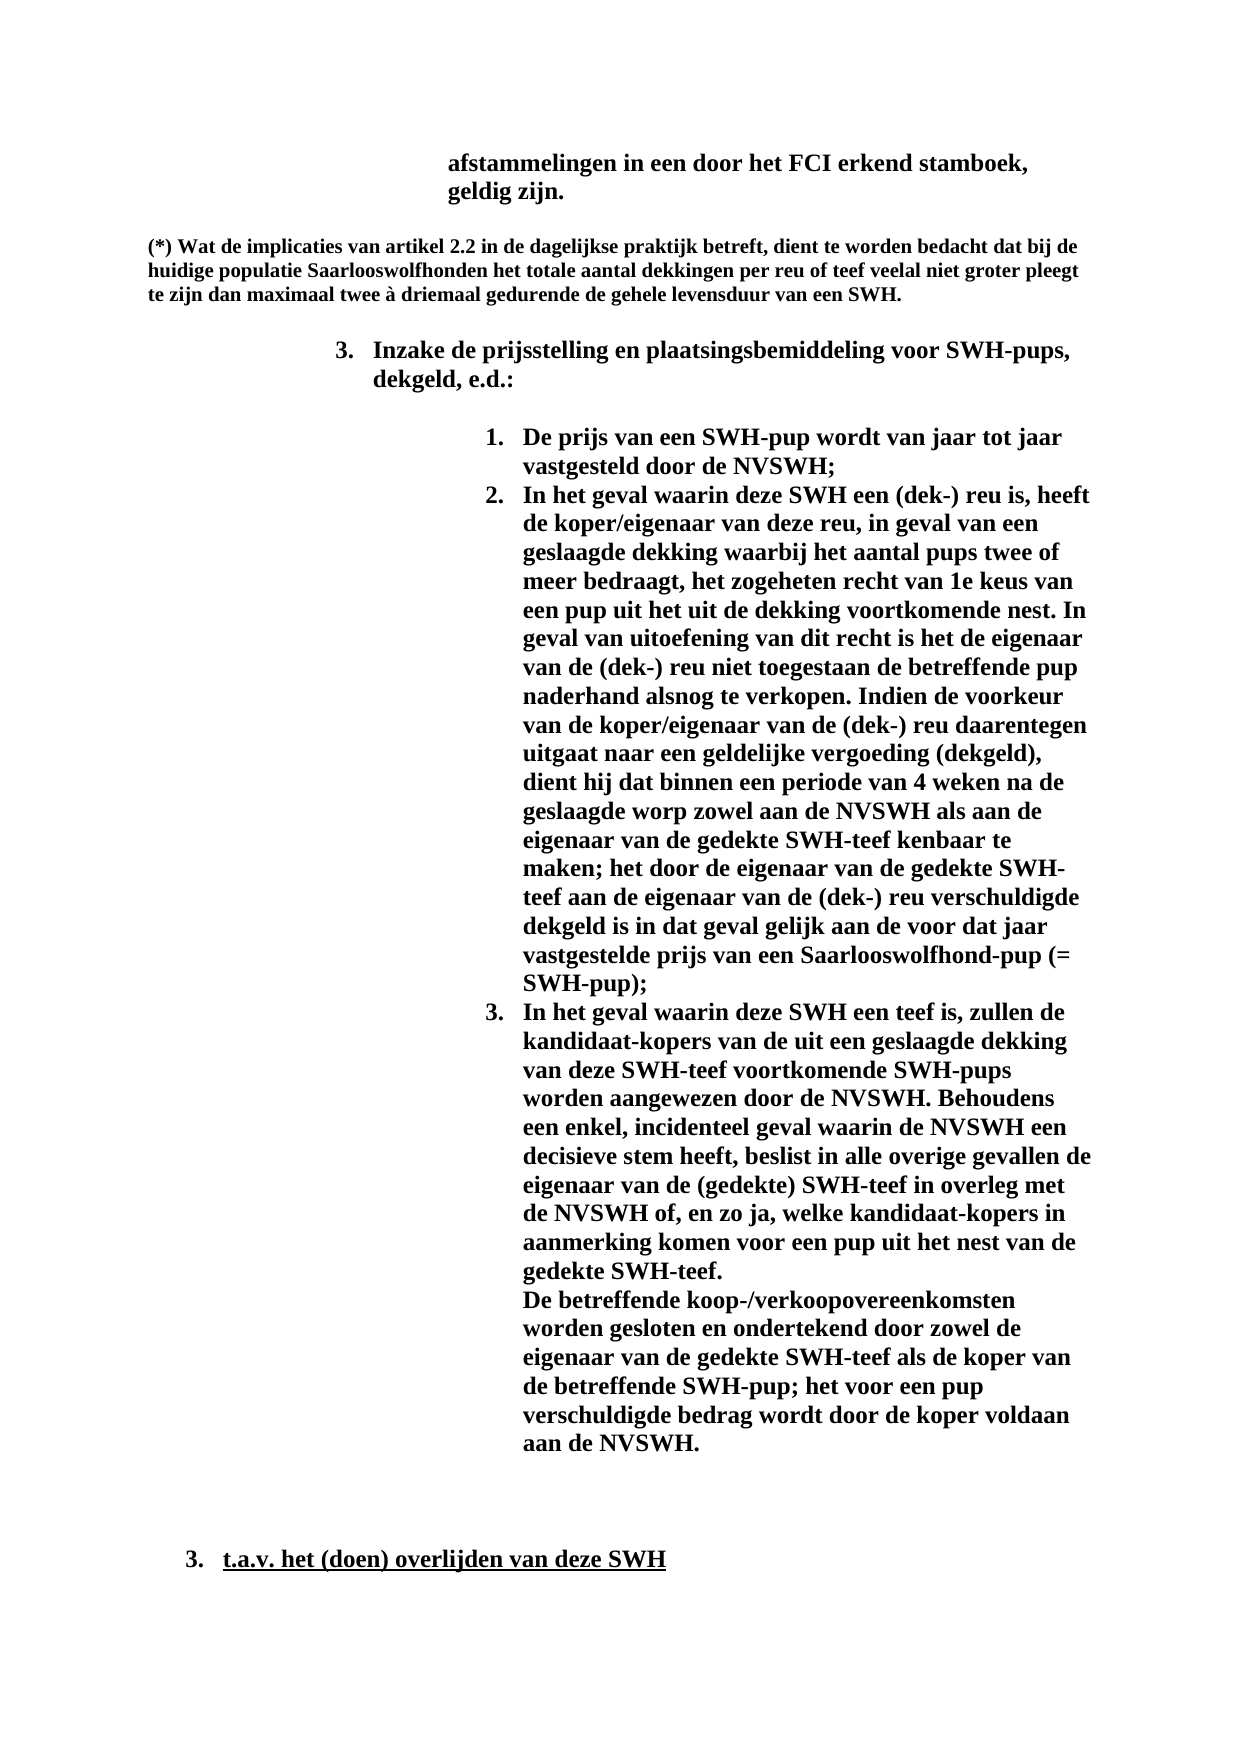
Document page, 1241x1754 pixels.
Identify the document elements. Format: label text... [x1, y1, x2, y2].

list In het geval waarin deze SWH een teef is, zullen de kandidaat-kopers van de uit een geslaagde dekking van deze SWH-teef voortkomende SWH-pups worden aangewezen door de NVSWH. Behoudens een enkel, incidenteel geval waarin de NVSWH een decisieve stem heeft, beslist in alle overige gevallen de eigenaar van de (gedekte) SWH-teef in overleg met de NVSWH of, en zo ja, welke kandidaat-kopers in aanmerking komen voor een pup uit het nest van de gedekte SWH-teef. De betreffende koop-/verkoopovereenkomsten worden gesloten en ondertekend door zowel de eigenaar van de gedekte SWH-teef als de koper van de betreffende SWH-pup; het voor een pup verschuldigde bedrag wordt door de koper voldaan aan de NVSWH. [485, 997, 1093, 1457]
list t.a.v. het (doen) overlijden van deze SWH [185, 1544, 1093, 1573]
list Inzake de prijsstelling en plaatsingsbemiddeling voor SWH-pups, dekgeld, e.d.: [335, 336, 1093, 393]
list In het geval waarin deze SWH een (dek-) reu is, heeft de koper/eigenaar van deze reu, in geval van een geslaagde dekking waarbij het aantal pups twee of meer bedraagt, het zogeheten recht van 1e keus van een pup uit het uit de dekking voortkomende nest. In geval van uitoefening van dit recht is het de eigenaar van de (dek-) reu niet toegestaan de betreffende pup naderhand alsnog te verkopen. Indien de voorkeur van de koper/eigenaar van de (dek-) reu daarentegen uitgaat naar een geldelijke vergoeding (dekgeld), dient hij dat binnen een periode van 4 weken na de geslaagde worp zowel aan de NVSWH als aan de eigenaar van de gedekte SWH-teef kenbaar te maken; het door de eigenaar van de gedekte SWH-teef aan de eigenaar van de (dek-) reu verschuldigde dekgeld is in dat geval gelijk aan de voor dat jaar vastgestelde prijs van een Saarlooswolfhond-pup (= SWH-pup); [485, 480, 1093, 997]
text (*) Wat de implicaties van artikel 2.2 in de dagelijkse praktijk betreft, dient te worden bedacht dat bij de huidige populatie Saarlooswolfhonden het totale aantal dekkingen per reu of teef veelal niet groter pleegt te zijn dan maximaal twee à driemaal gedurende de gehele levensduur van een SWH. [148, 234, 1093, 306]
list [410, 148, 1093, 205]
list De prijs van een SWH-pup wordt van jaar tot jaar vastgesteld door de NVSWH; [485, 422, 1093, 480]
